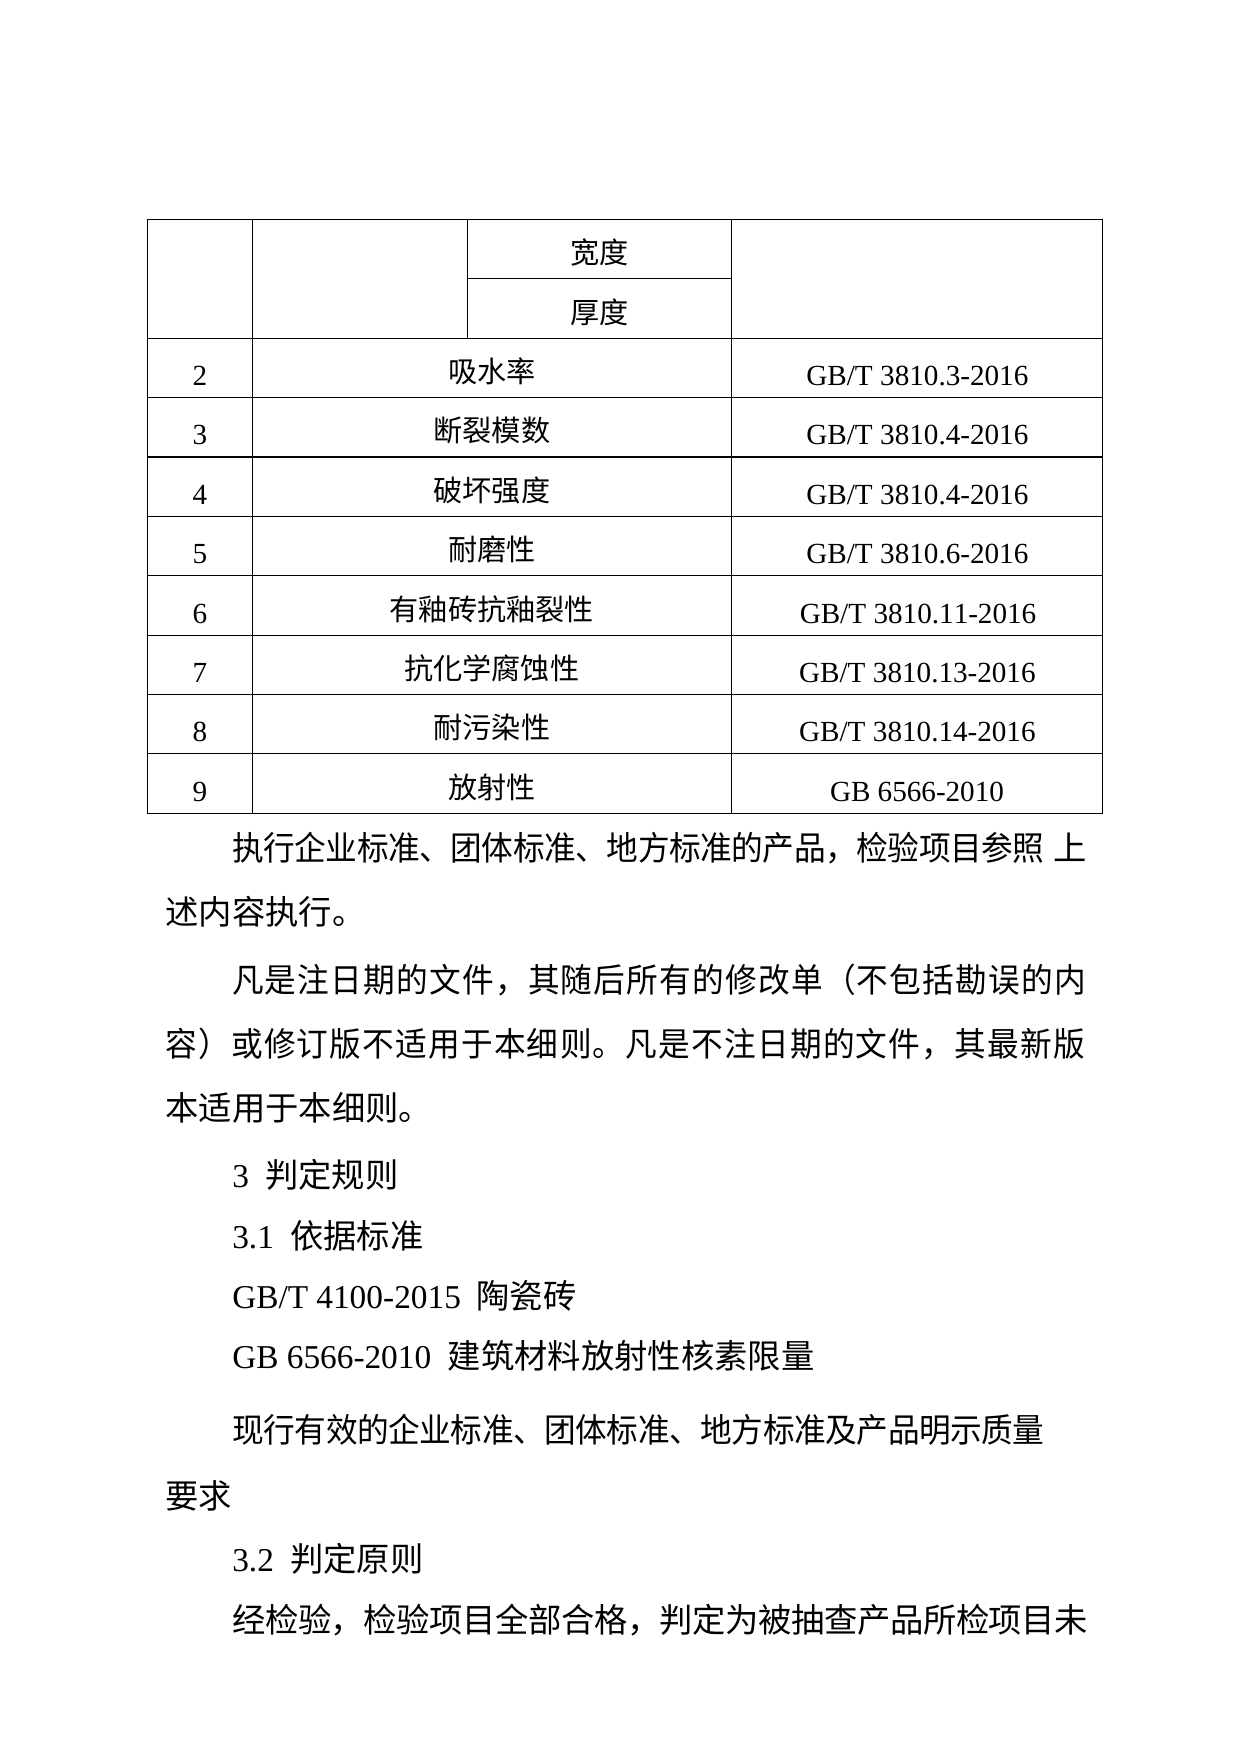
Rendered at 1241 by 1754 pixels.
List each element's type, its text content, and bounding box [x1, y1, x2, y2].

table_cell GB/T 3810.4-2016 [732, 458, 1102, 516]
table_cell GB/T 3810.11-2016 [732, 576, 1102, 634]
table_header [732, 220, 1102, 338]
table_header 宽度 [468, 220, 731, 278]
text 要求 [165, 1470, 1115, 1518]
table_cell 有釉砖抗釉裂性 [253, 576, 731, 634]
table_cell 3 [148, 398, 252, 456]
table_cell 4 [148, 458, 252, 516]
table_cell GB 6566-2010 [732, 754, 1102, 813]
text 3.1 依据标准 [232, 1209, 1115, 1258]
table_cell 耐磨性 [253, 517, 731, 575]
table_cell GB/T 3810.6-2016 [732, 517, 1102, 575]
table_cell 放射性 [253, 754, 731, 813]
table_cell 厚度 [468, 279, 731, 338]
table_cell 7 [148, 636, 252, 694]
table_cell GB/T 3810.14-2016 [732, 695, 1102, 753]
text GB/T 4100-2015 陶瓷砖 [232, 1270, 1115, 1318]
text 3 判定规则 [232, 1149, 1115, 1197]
table_cell 耐污染性 [253, 695, 731, 753]
text 3.2 判定原则 [232, 1533, 1115, 1581]
text 现行有效的企业标准、团体标准、地方标准及产品明示质量 [232, 1403, 1115, 1452]
table_cell 9 [148, 754, 252, 813]
table_cell 5 [148, 517, 252, 575]
table_cell 破坏强度 [253, 458, 731, 516]
table_cell 2 [148, 339, 252, 397]
table_cell GB/T 3810.13-2016 [732, 636, 1102, 694]
table_cell 8 [148, 695, 252, 753]
table_cell 断裂模数 [253, 398, 731, 456]
text 执行企业标准、团体标准、地方标准的产品，检验项目参照 上述内容执行。 [165, 822, 1087, 934]
table_cell 抗化学腐蚀性 [253, 636, 731, 694]
table_header [148, 220, 252, 338]
table_cell 6 [148, 576, 252, 634]
table_cell GB/T 3810.4-2016 [732, 398, 1102, 456]
table_header [253, 220, 467, 338]
text 经检验，检验项目全部合格，判定为被抽查产品所检项目未 [232, 1593, 1115, 1642]
text 凡是注日期的文件，其随后所有的修改单（不包括勘误的内 容）或修订版不适用于本细则。凡是不注日期的文件，其最新版 本适用于本细则。 [165, 953, 1087, 1130]
table_cell GB/T 3810.3-2016 [732, 339, 1102, 397]
text GB 6566-2010 建筑材料放射性核素限量 [232, 1330, 1115, 1378]
table_cell 吸水率 [253, 339, 731, 397]
